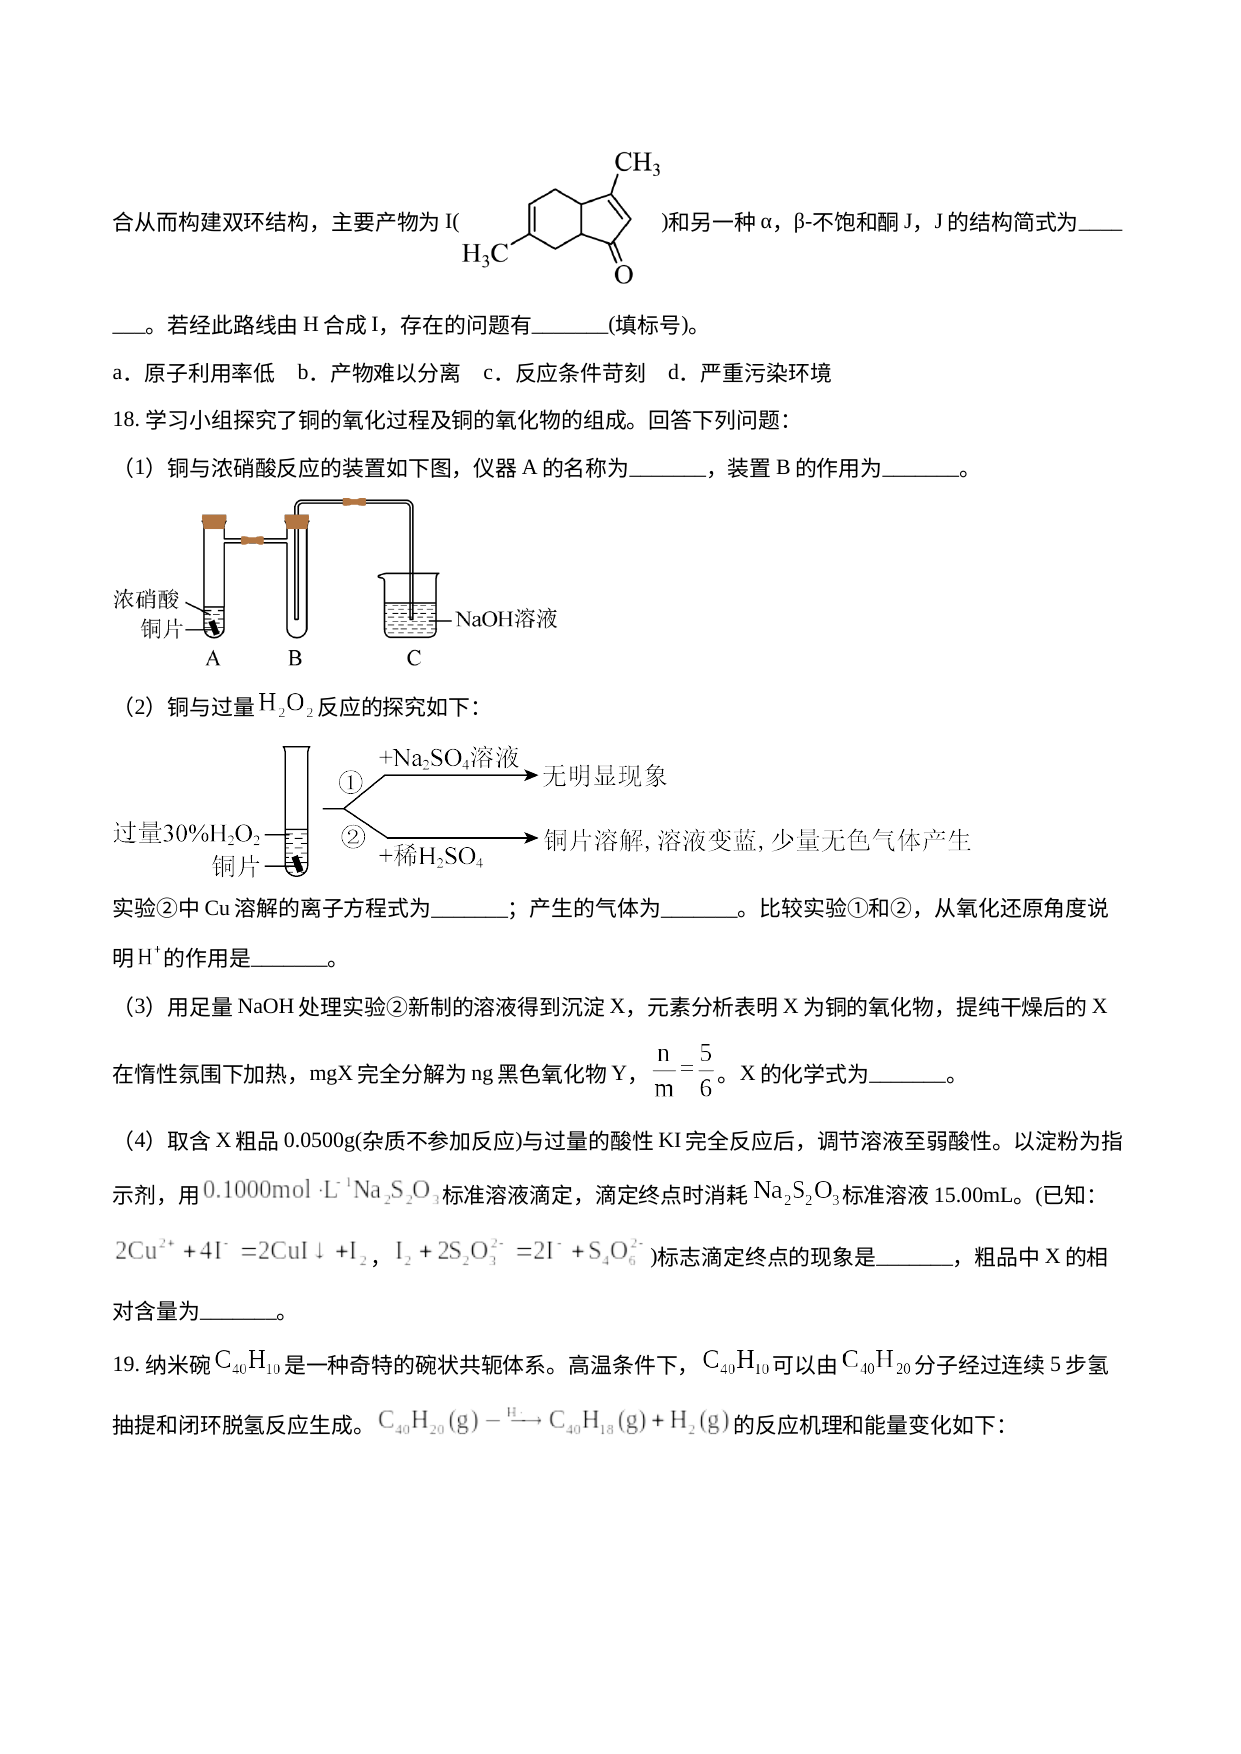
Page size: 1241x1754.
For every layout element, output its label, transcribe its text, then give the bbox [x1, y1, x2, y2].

text （2）铜与过量反应的探究如下： [112, 684, 1128, 728]
picture [112, 498, 558, 672]
picture [112, 744, 972, 879]
text 实验②中Cu溶解的离子方程式为_______；产生的气体为_______。比较实验①和②，从氧化还原角度说明的作用是_______。 [112, 891, 1128, 974]
text （3）用足量NaOH处理实验②新制的溶液得到沉淀X，元素分析表明X为铜的氧化物，提纯干燥后的X在惰性氛围下加热，mgX完全分解为ng黑色氧化物Y，。X的化学式为_______。 [112, 990, 1128, 1108]
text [112, 150, 1128, 340]
text （4）取含X粗品0.0500g(杂质不参加反应)与过量的酸性KI完全反应后，调节溶液至弱酸性。以淀粉为指示剂，用标准溶液滴定，滴定终点时消耗标准溶液15.00mL。(已知：，)标志滴定终点的现象是_______，粗品中X的相对含量为_______。 [112, 1124, 1128, 1326]
text a．原子利用率低 b．产物难以分离 c．反应条件苛刻 d．严重污染环境 [112, 356, 1128, 387]
picture [459, 150, 662, 286]
text （1）铜与浓硝酸反应的装置如下图，仪器A的名称为_______，装置B的作用为_______。 [112, 451, 1128, 482]
text 19. 纳米碗是一种奇特的碗状共轭体系。高温条件下，可以由分子经过连续5步氢抽提和闭环脱氢反应生成。的反应机理和能量变化如下： [112, 1342, 1128, 1447]
text 18. 学习小组探究了铜的氧化过程及铜的氧化物的组成。回答下列问题： [112, 403, 1128, 435]
